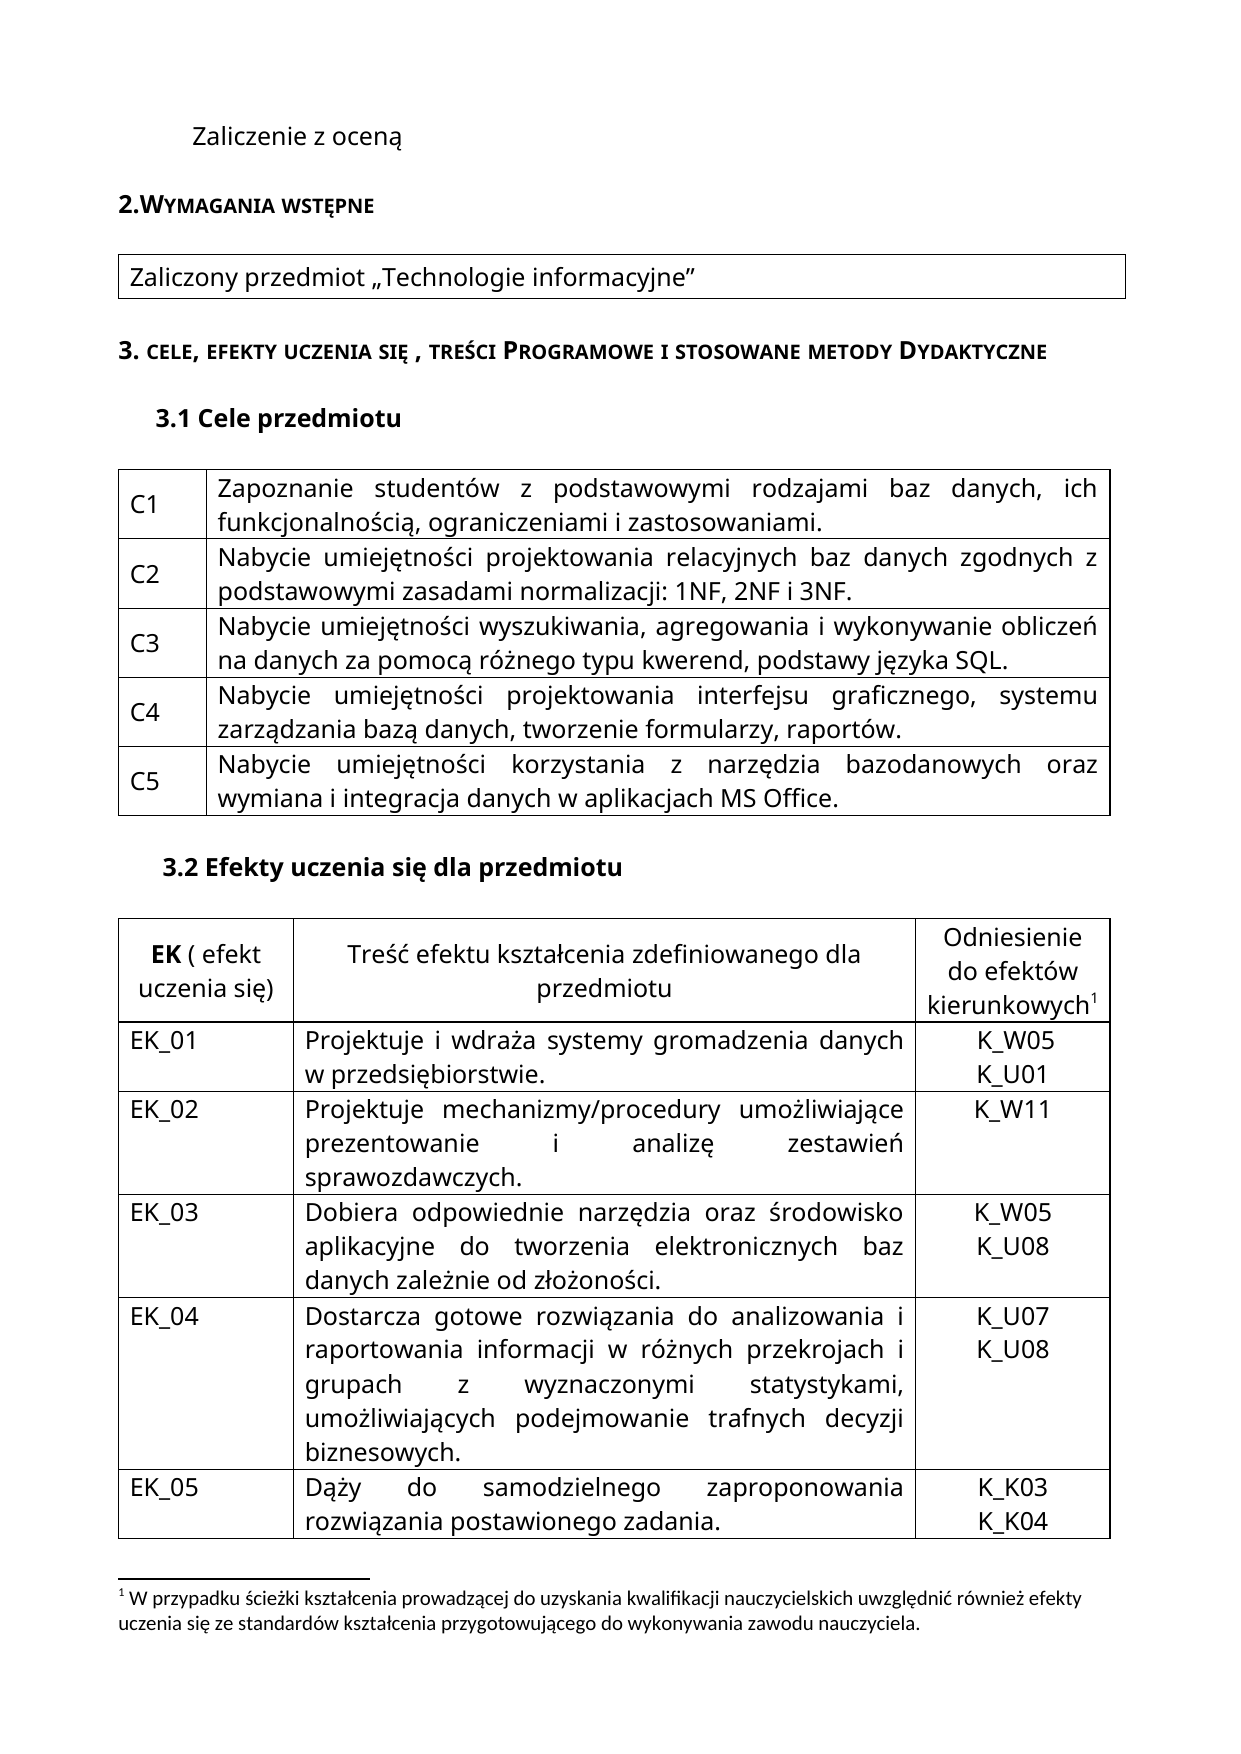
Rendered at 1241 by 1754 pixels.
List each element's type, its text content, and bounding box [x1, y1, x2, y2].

table_cell C2 [119, 539, 206, 607]
table_header Zaliczony przedmiot „Technologie informacyjne” [119, 255, 1125, 298]
table_cell Nabycie umiejętności korzystania z narzędzia bazodanowych oraz wymiana i integracja danych w aplikacjach MS Office. [207, 747, 1109, 815]
table_cell EK_01 [119, 1023, 293, 1091]
text Zaliczenie z oceną [192, 118, 1122, 152]
table_cell Dostarcza gotowe rozwiązania do analizowania i raportowania informacji w różnych przekrojach i grupach z wyznaczonymi statystykami, umożliwiających podejmowanie trafnych decyzji biznesowych. [294, 1298, 915, 1468]
table_cell Projektuje i wdraża systemy gromadzenia danych w przedsiębiorstwie. [294, 1023, 915, 1091]
text 3. cele, efekty uczenia się , treści Programowe i stosowane metody Dydaktyczne [118, 333, 1122, 367]
table_header Odniesienie do efektów kierunkowych [916, 919, 1109, 1021]
table_cell K_K03 K_K04 [916, 1470, 1109, 1538]
table_cell C5 [119, 747, 206, 815]
table_cell EK_03 [119, 1195, 293, 1297]
table_cell Projektuje mechanizmy/procedury umożliwiające prezentowanie i analizę zestawień sprawozdawczych. [294, 1092, 915, 1194]
table_cell EK_02 [119, 1092, 293, 1194]
table_header C1 [119, 470, 206, 538]
table_cell C3 [119, 609, 206, 677]
table_cell Nabycie umiejętności wyszukiwania, agregowania i wykonywanie obliczeń na danych za pomocą różnego typu kwerend, podstawy języka SQL. [207, 609, 1109, 677]
table_cell K_W05 K_U01 [916, 1023, 1109, 1091]
table_cell K_U07 K_U08 [916, 1298, 1109, 1468]
table_cell EK_04 [119, 1298, 293, 1468]
table_cell K_W11 [916, 1092, 1109, 1194]
table_cell C4 [119, 678, 206, 746]
table_header EK ( efekt uczenia się) [119, 919, 293, 1021]
table_cell Dobiera odpowiednie narzędzia oraz środowisko aplikacyjne do tworzenia elektronicznych baz danych zależnie od złożoności. [294, 1195, 915, 1297]
table_header Zapoznanie studentów z podstawowymi rodzajami baz danych, ich funkcjonalnością, ograniczeniami i zastosowaniami. [207, 470, 1109, 538]
table_cell EK_05 [119, 1470, 293, 1538]
table_cell Dąży do samodzielnego zaproponowania rozwiązania postawionego zadania. [294, 1470, 915, 1538]
text 3.1 Cele przedmiotu [155, 401, 1122, 435]
table_cell Nabycie umiejętności projektowania interfejsu graficznego, systemu zarządzania bazą danych, tworzenie formularzy, raportów. [207, 678, 1109, 746]
table_cell Nabycie umiejętności projektowania relacyjnych baz danych zgodnych z podstawowymi zasadami normalizacji: 1NF, 2NF i 3NF. [207, 539, 1109, 607]
text 2.Wymagania wstępne [118, 186, 1122, 220]
table_cell K_W05 K_U08 [916, 1195, 1109, 1297]
table_header Treść efektu kształcenia zdefiniowanego dla przedmiotu [294, 919, 915, 1021]
text 3.2 Efekty uczenia się dla przedmiotu [162, 850, 1122, 884]
